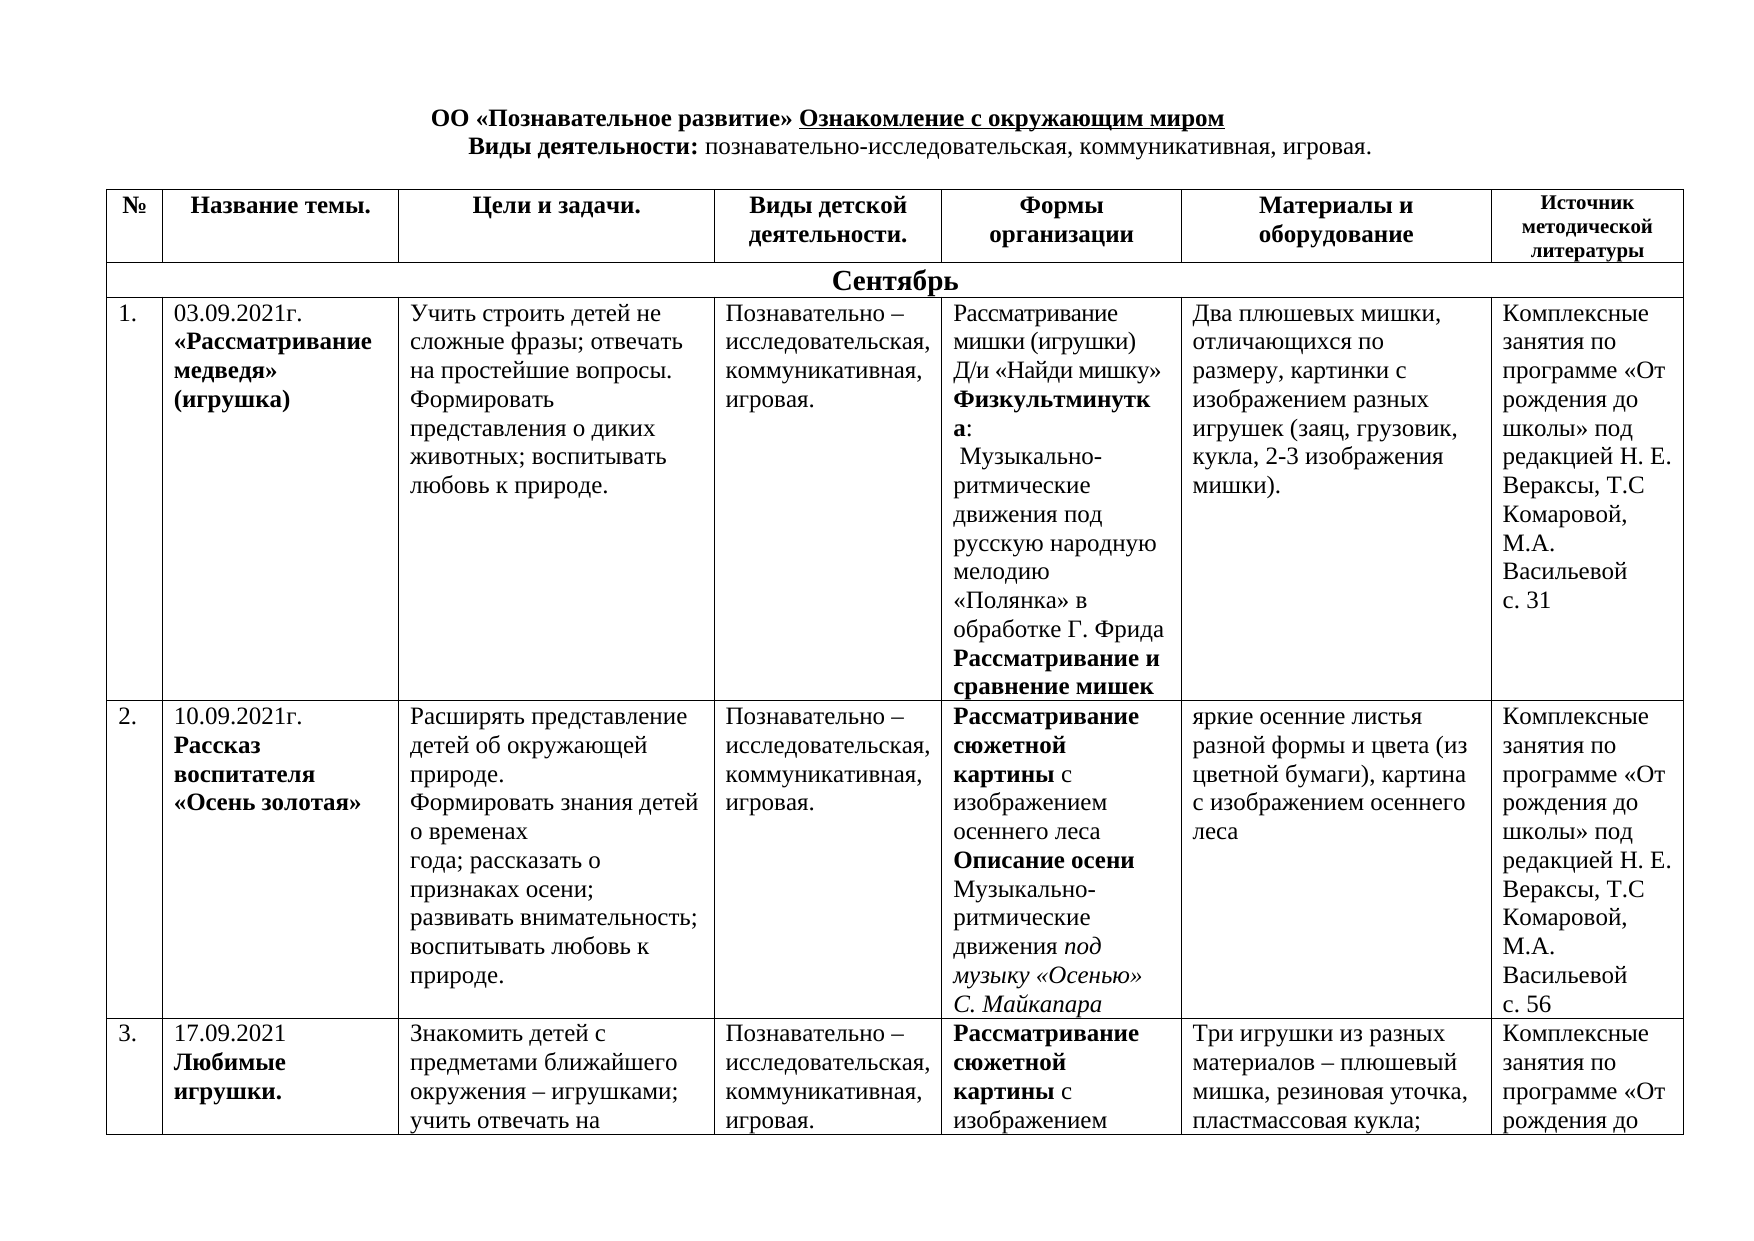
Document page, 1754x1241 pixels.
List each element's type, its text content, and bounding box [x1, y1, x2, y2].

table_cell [1182, 1019, 1491, 1133]
table_cell Сентябрь [107, 263, 1683, 297]
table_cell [163, 1019, 398, 1133]
table_header Название темы. [163, 190, 398, 262]
table_cell Расширять представление детей об окружающей природе. Формировать знания детей о временах года; рассказать о признаках осени; развивать внимательность; воспитывать любовь к природе. [399, 701, 714, 1017]
table_cell 10.09.2021г. Рассказ воспитателя «Осень золотая» [163, 701, 398, 1017]
table_cell Познавательно – исследовательская, коммуникативная, игровая. [715, 701, 941, 1017]
table_cell Комплексные занятия по программе «От рождения до школы» под редакцией Н. Е. Вераксы, Т.С Комаровой, М.А. Васильевой с. 31 [1492, 298, 1683, 700]
table_header Источник методической литературы [1492, 190, 1683, 262]
table_cell яркие осенние листья разной формы и цвета (из цветной бумаги), картина с изображением осеннего леса [1182, 701, 1491, 1017]
table_cell Рассматривание мишки (игрушки) Д/и «Найди мишку» Физкультминутка: Музыкально-ритмические движения под русскую народную мелодию «Полянка» в обработке Г. Фрида Рассматривание и сравнение мишек [942, 298, 1181, 700]
table_cell Учить строить детей не сложные фразы; отвечать на простейшие вопросы. Формировать представления о диких животных; воспитывать любовь к природе. [399, 298, 714, 700]
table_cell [399, 1019, 714, 1133]
table_header Формы организации [942, 190, 1181, 262]
table_cell 03.09.2021г. «Рассматривание медведя» (игрушка) [163, 298, 398, 700]
table_header Виды детской деятельности. [715, 190, 941, 262]
table_cell 1. [107, 298, 162, 700]
table_cell 2. [107, 701, 162, 1017]
table_cell Рассматривание сюжетной картины с изображением осеннего леса Описание осени Музыкально-ритмические движения под музыку «Осенью» С. Майкапара [942, 701, 1181, 1017]
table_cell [942, 1019, 1181, 1133]
table_cell Познавательно – исследовательская, коммуникативная, игровая. [715, 298, 941, 700]
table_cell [715, 1019, 941, 1133]
table_cell Два плюшевых мишки, отличающихся по размеру, картинки с изображением разных игрушек (заяц, грузовик, кукла, 2-3 изображения мишки). [1182, 298, 1491, 700]
table_header № [107, 190, 162, 262]
table_cell 3. [107, 1019, 162, 1133]
table_header Материалы и оборудование [1182, 190, 1491, 262]
table_header Цели и задачи. [399, 190, 714, 262]
text ОО «Познавательное развитие» Ознакомление с окружающим миром [118, 103, 1636, 131]
text Виды деятельности: познавательно-исследовательская, коммуникативная, игровая. [118, 131, 1636, 160]
table_cell Комплексные занятия по программе «От рождения до школы» под редакцией Н. Е. Вераксы, Т.С Комаровой, М.А. Васильевой с. 56 [1492, 701, 1683, 1017]
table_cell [1492, 1019, 1683, 1133]
